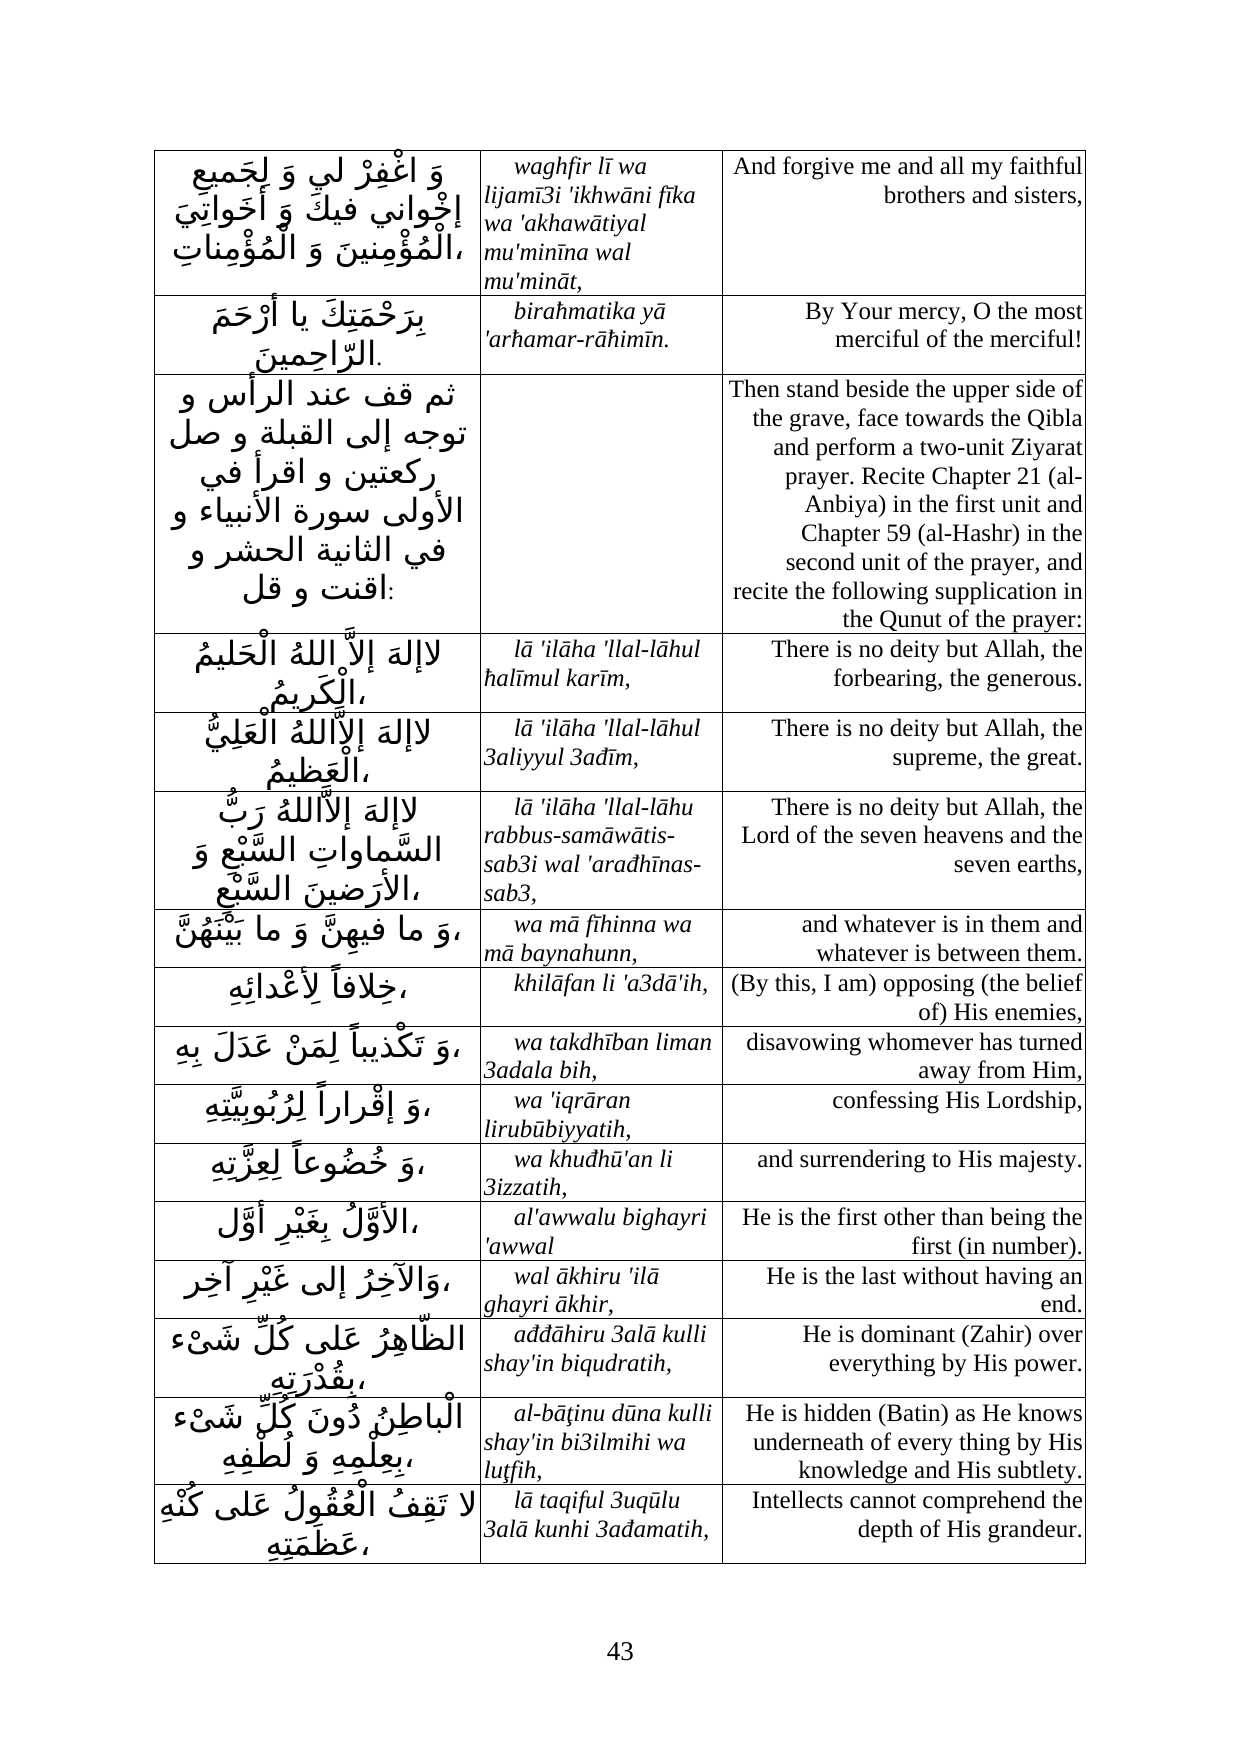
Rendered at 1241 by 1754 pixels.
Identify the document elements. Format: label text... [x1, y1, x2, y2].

table_cell al'awwalu bighayri 'awwal [481, 1202, 722, 1260]
table_cell confessing His Lordship, [723, 1085, 1085, 1143]
table_cell He is the first other than being the first (in number). [723, 1202, 1085, 1260]
table_cell wa 'iqrāran lirubūbiyyatih, [481, 1085, 722, 1143]
table_cell Intellects cannot comprehend the depth of His grandeur. [723, 1485, 1085, 1563]
table_cell الظّاهِرُ عَلى كُلِّ شَىْء بِقُدْرَتِهِ، [155, 1319, 480, 1397]
table_cell ثم قف عند الرأس و توجه إلى القبلة و صل ركعتين و اقرأ في الأولى سورة الأنبياء و في الثانية الحشر و اقنت و قل: [155, 375, 480, 633]
table_cell wa mā fīhinna wa mā baynahunn, [481, 910, 722, 967]
table_cell lā taqiful 3uqūlu 3alā kunhi 3ađamatih, [481, 1485, 722, 1563]
table_cell ađđāhiru 3alā kulli shay'in biqudratih, [481, 1319, 722, 1397]
table_cell (By this, I am) opposing (the belief of) His enemies, [723, 968, 1085, 1026]
table_cell wa khuđhū'an li 3izzatih, [481, 1144, 722, 1201]
table_cell وَ تَكْذيباً لِمَنْ عَدَلَ بِهِ، [155, 1027, 480, 1084]
table_cell khilāfan li 'a3dā'ih, [481, 968, 722, 1026]
table_cell biraħmatika yā 'arħamar-rāħimīn. [481, 296, 722, 373]
table_cell Then stand beside the upper side of the grave, face towards the Qibla and perform a two-unit Ziyarat prayer. Recite Chapter 21 (al-Anbiya) in the first unit and Chapter 59 (al-Hashr) in the second unit of the prayer, and recite the following supplication in the Qunut of the prayer: [723, 375, 1085, 633]
table_cell He is hidden (Batin) as He knows underneath of every thing by His knowledge and His subtlety. [723, 1398, 1085, 1484]
table_cell وَ اغْفِرْ لي وَ لِجَميعِ إخْواني فيكَ وَ أخَواتِيَ الْمُؤْمِنينَ وَ الْمُؤْمِناتِ، [155, 151, 480, 295]
table_cell الأوَّلُ بِغَيْرِ أوَّل، [155, 1202, 480, 1260]
table_cell الْباطِنُ دُونَ كُلِّ شَىْء بِعِلْمِهِ وَ لُطْفِهِ، [155, 1398, 480, 1484]
table_cell wa takdhīban liman 3adala bih, [481, 1027, 722, 1084]
table_cell and surrendering to His majesty. [723, 1144, 1085, 1201]
table_cell By Your mercy, O the most merciful of the merciful! [723, 296, 1085, 373]
table_cell wal ākhiru 'ilā ghayri ākhir, [481, 1261, 722, 1318]
table_cell lā 'ilāha 'llal-lāhu rabbus-samāwātis-sab3i wal 'arađhīnas-sab3, [481, 792, 722, 908]
table_cell وَ خُضُوعاً لِعِزَّتِهِ، [155, 1144, 480, 1201]
table_cell لاإلهَ إلاَّ اللهُ الْحَليمُ الْكَريمُ، [155, 634, 480, 712]
table_cell There is no deity but Allah, the forbearing, the generous. [723, 634, 1085, 712]
table_cell And forgive me and all my faithful brothers and sisters, [723, 151, 1085, 295]
table_cell lā 'ilāha 'llal-lāhul ħalīmul karīm, [481, 634, 722, 712]
table_cell لاإلهَ إلاَّاللهُ الْعَلِيُّ الْعَظيمُ، [155, 713, 480, 791]
table_cell lā 'ilāha 'llal-lāhul 3aliyyul 3ađīm, [481, 713, 722, 791]
table_cell waghfir lī wa lijamī3i 'ikhwāni fīka wa 'akhawātiyal mu'minīna wal mu'mināt, [481, 151, 722, 295]
table_cell وَ إقْراراً لِرُبُوبِيَّتِهِ، [155, 1085, 480, 1143]
table_cell He is the last without having an end. [723, 1261, 1085, 1318]
table_cell [481, 375, 722, 633]
table_cell وَالآخِرُ إلى غَيْرِ آخِر، [155, 1261, 480, 1318]
table_cell بِرَحْمَتِكَ يا أرْحَمَ الرّاحِمينَ. [155, 296, 480, 373]
table_cell He is dominant (Zahir) over everything by His power. [723, 1319, 1085, 1397]
table_cell There is no deity but Allah, the supreme, the great. [723, 713, 1085, 791]
table_cell and whatever is in them and whatever is between them. [723, 910, 1085, 967]
table_cell disavowing whomever has turned away from Him, [723, 1027, 1085, 1084]
table_cell لاإلهَ إلاَّاللهُ رَبُّ السَّماواتِ السَّبْعِ وَ الأرَضينَ السَّبْعِ، [155, 792, 480, 908]
table_cell al-bāţinu dūna kulli shay'in bi3ilmihi wa luţfih, [481, 1398, 722, 1484]
table_cell لا تَقِفُ الْعُقُولُ عَلى كُنْهِ عَظَمَتِهِ، [155, 1485, 480, 1563]
table_cell وَ ما فيهِنَّ وَ ما بَيْنَهُنَّ، [155, 910, 480, 967]
table_cell There is no deity but Allah, the Lord of the seven heavens and the seven earths, [723, 792, 1085, 908]
table_cell خِلافاً لِأعْدائِهِ، [155, 968, 480, 1026]
